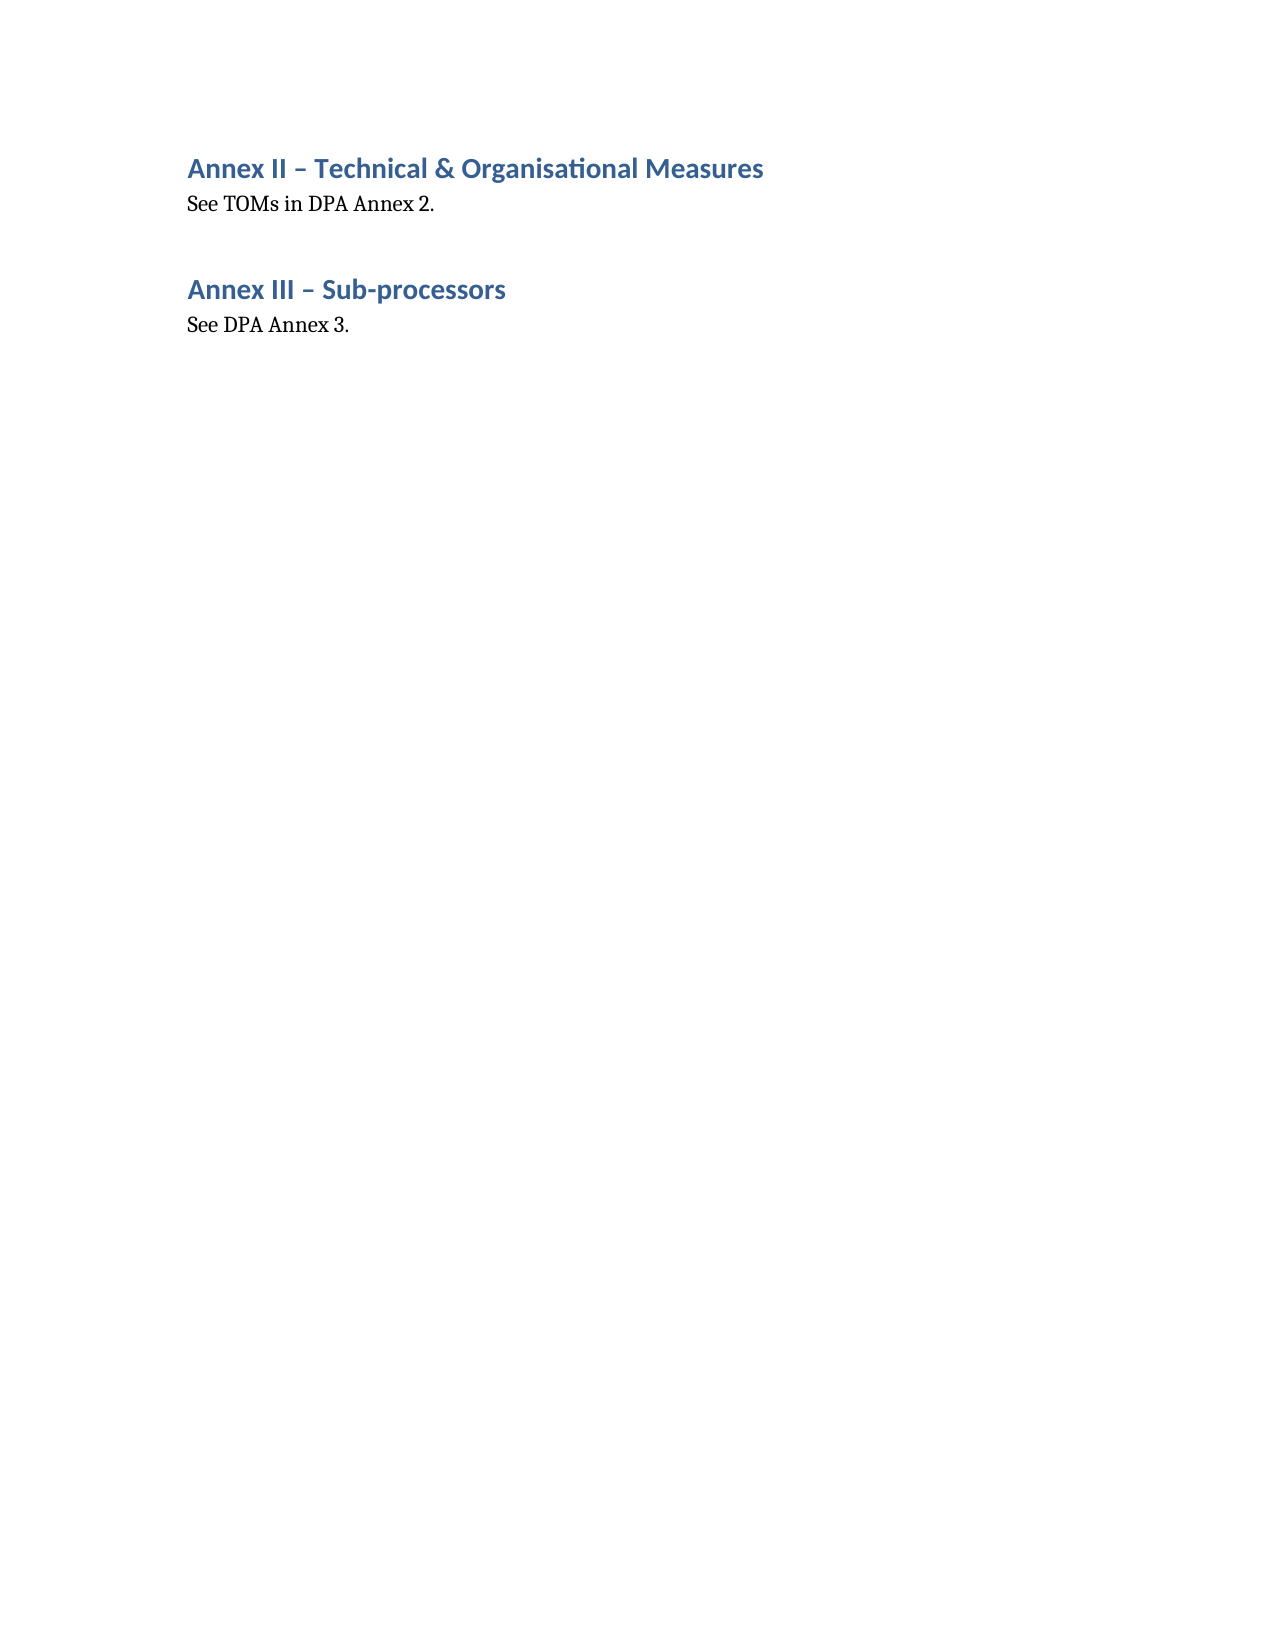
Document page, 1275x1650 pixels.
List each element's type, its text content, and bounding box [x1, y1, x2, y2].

subtitle Annex III – Sub‑processors [187, 271, 1087, 307]
subtitle Annex II – Technical & Organisational Measures [187, 150, 1087, 186]
text See DPA Annex 3. [187, 312, 1087, 338]
text See TOMs in DPA Annex 2. [187, 191, 1087, 217]
